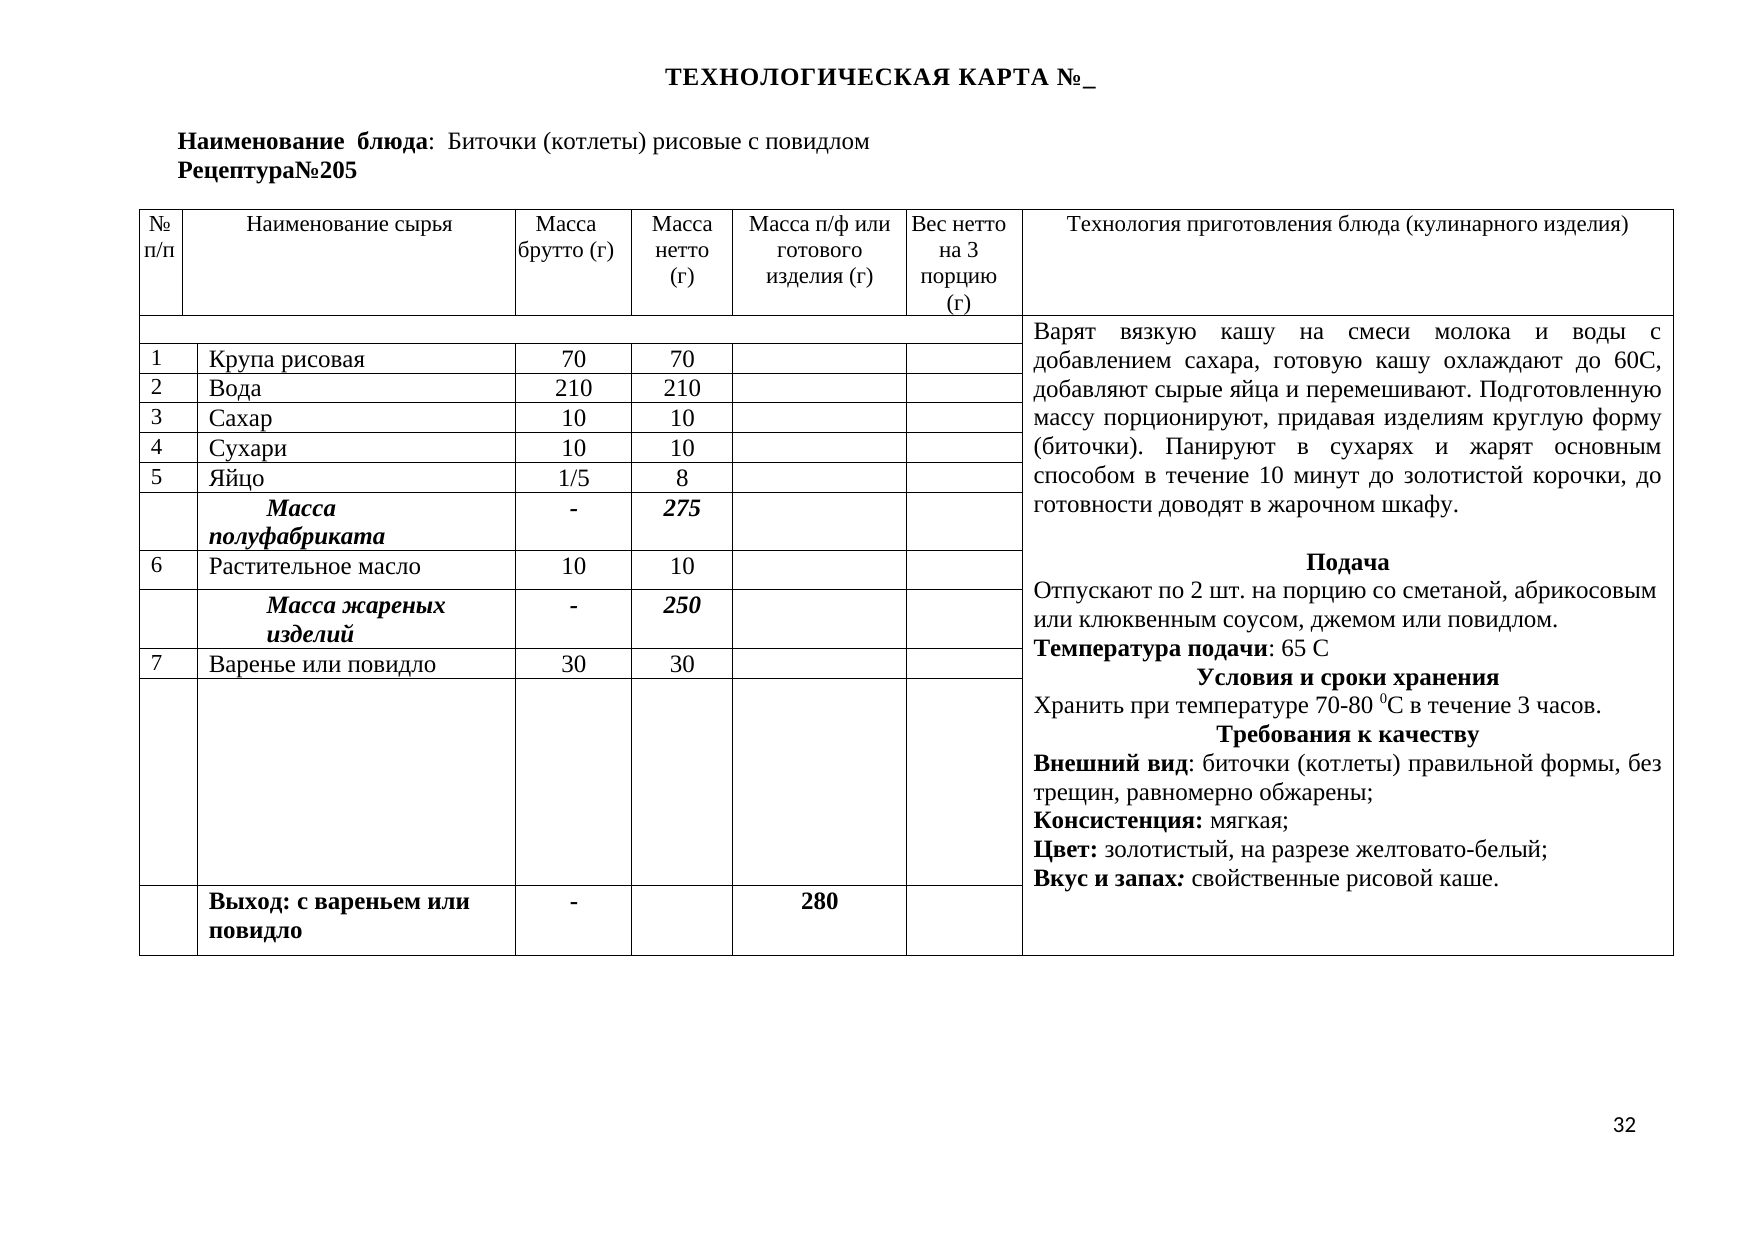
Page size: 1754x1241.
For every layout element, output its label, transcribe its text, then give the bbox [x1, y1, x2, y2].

table_cell 210 [516, 374, 631, 402]
table_cell 280 [733, 886, 906, 955]
table_cell - [516, 493, 631, 550]
table_header Масса брутто (г) [516, 210, 631, 315]
table_cell [907, 403, 1022, 432]
table_cell [733, 463, 906, 492]
table_cell [907, 493, 1022, 550]
table_cell [733, 551, 906, 589]
table_cell [907, 886, 1022, 955]
table_cell [907, 463, 1022, 492]
table_cell 10 [516, 433, 631, 462]
table_cell [140, 679, 197, 885]
table_cell [733, 374, 906, 402]
table_cell [907, 551, 1022, 589]
table_cell Выход: с вареньем или повидло [198, 886, 515, 955]
table_cell 7 [140, 649, 197, 677]
table_cell [733, 590, 906, 648]
table_cell 1 [140, 344, 197, 372]
text ТЕХНОЛОГИЧЕСКАЯ КАРТА №_ [665, 59, 1636, 93]
table_cell 210 [632, 374, 732, 402]
table_cell 10 [516, 551, 631, 589]
table_cell - [516, 590, 631, 648]
table_cell [733, 649, 906, 677]
table_cell [907, 344, 1022, 372]
text Наименование блюда: Биточки (котлеты) рисовые с повидлом [177, 126, 1636, 155]
table_header Технология приготовления блюда (кулинарного изделия) [1023, 210, 1673, 315]
table_cell [632, 886, 732, 955]
text Рецептура№205 [177, 155, 1636, 184]
table_cell 250 [632, 590, 732, 648]
table_cell [198, 679, 515, 885]
table_header Масса нетто (г) [632, 210, 732, 315]
table_cell Варенье или повидло [198, 649, 515, 677]
table_cell 30 [632, 649, 732, 677]
table_cell 4 [140, 433, 197, 462]
table_cell 3 [140, 403, 197, 432]
table_cell [516, 679, 631, 885]
table_cell [907, 433, 1022, 462]
table_cell [733, 344, 906, 372]
table_cell [733, 403, 906, 432]
table_cell Масса полуфабриката [198, 493, 515, 550]
table_cell [140, 316, 1022, 343]
table_cell 2 [140, 374, 197, 402]
table_cell 70 [516, 344, 631, 372]
table_cell [907, 374, 1022, 402]
table_cell 1/5 [516, 463, 631, 492]
table_cell 70 [632, 344, 732, 372]
table_cell 10 [632, 403, 732, 432]
table_header Вес нетто на 3 порцию (г) [907, 210, 1022, 315]
table_cell - [516, 886, 631, 955]
table_header № п/п [140, 210, 182, 315]
table_cell [907, 679, 1022, 885]
table_cell [907, 649, 1022, 677]
table_cell Вода [198, 374, 515, 402]
table_cell 8 [632, 463, 732, 492]
table_cell 275 [632, 493, 732, 550]
table_cell Сухари [198, 433, 515, 462]
table_cell 10 [632, 433, 732, 462]
table_cell Крупа рисовая [198, 344, 515, 372]
table_cell [733, 679, 906, 885]
table_cell [632, 679, 732, 885]
table_cell 30 [516, 649, 631, 677]
table_cell [733, 493, 906, 550]
table_header Масса п/ф или готового изделия (г) [733, 210, 906, 315]
table_cell Яйцо [198, 463, 515, 492]
table_cell Сахар [198, 403, 515, 432]
table_cell 10 [516, 403, 631, 432]
table_cell 6 [140, 551, 197, 589]
table_cell [907, 590, 1022, 648]
table_header Наименование сырья [183, 210, 515, 315]
table_cell [140, 886, 197, 955]
table_cell 5 [140, 463, 197, 492]
table_cell Масса жареных изделий [198, 590, 515, 648]
table_cell [140, 590, 197, 648]
table_cell [140, 493, 197, 550]
table_cell [733, 433, 906, 462]
table_cell Растительное масло [198, 551, 515, 589]
table_cell Варят вязкую кашу на смеси молока и воды с добавлением сахара, готовую кашу охлаждают до 60С, добавляют сырые яйца и перемешивают. Подготовленную массу порционируют, придавая изделиям круглую форму (биточки). Панируют в сухарях и жарят основным способом в течение 10 минут до золотистой корочки, до готовности доводят в жарочном шкафу. Подача Отпускают по 2 шт. на порцию со сметаной, абрикосовым или клюквенным соусом, джемом или повидлом. Температура подачи: 65 С Условия и сроки хранения Хранить при температуре 70-80 0С в течение 3 часов. Требования к качеству Внешний вид: биточки (котлеты) правильной формы, без трещин, равномерно обжарены; Консистенция: мягкая; Цвет: золотистый, на разрезе желтовато-белый; Вкус и запах: свойственные рисовой каше. [1023, 316, 1673, 955]
table_cell 10 [632, 551, 732, 589]
